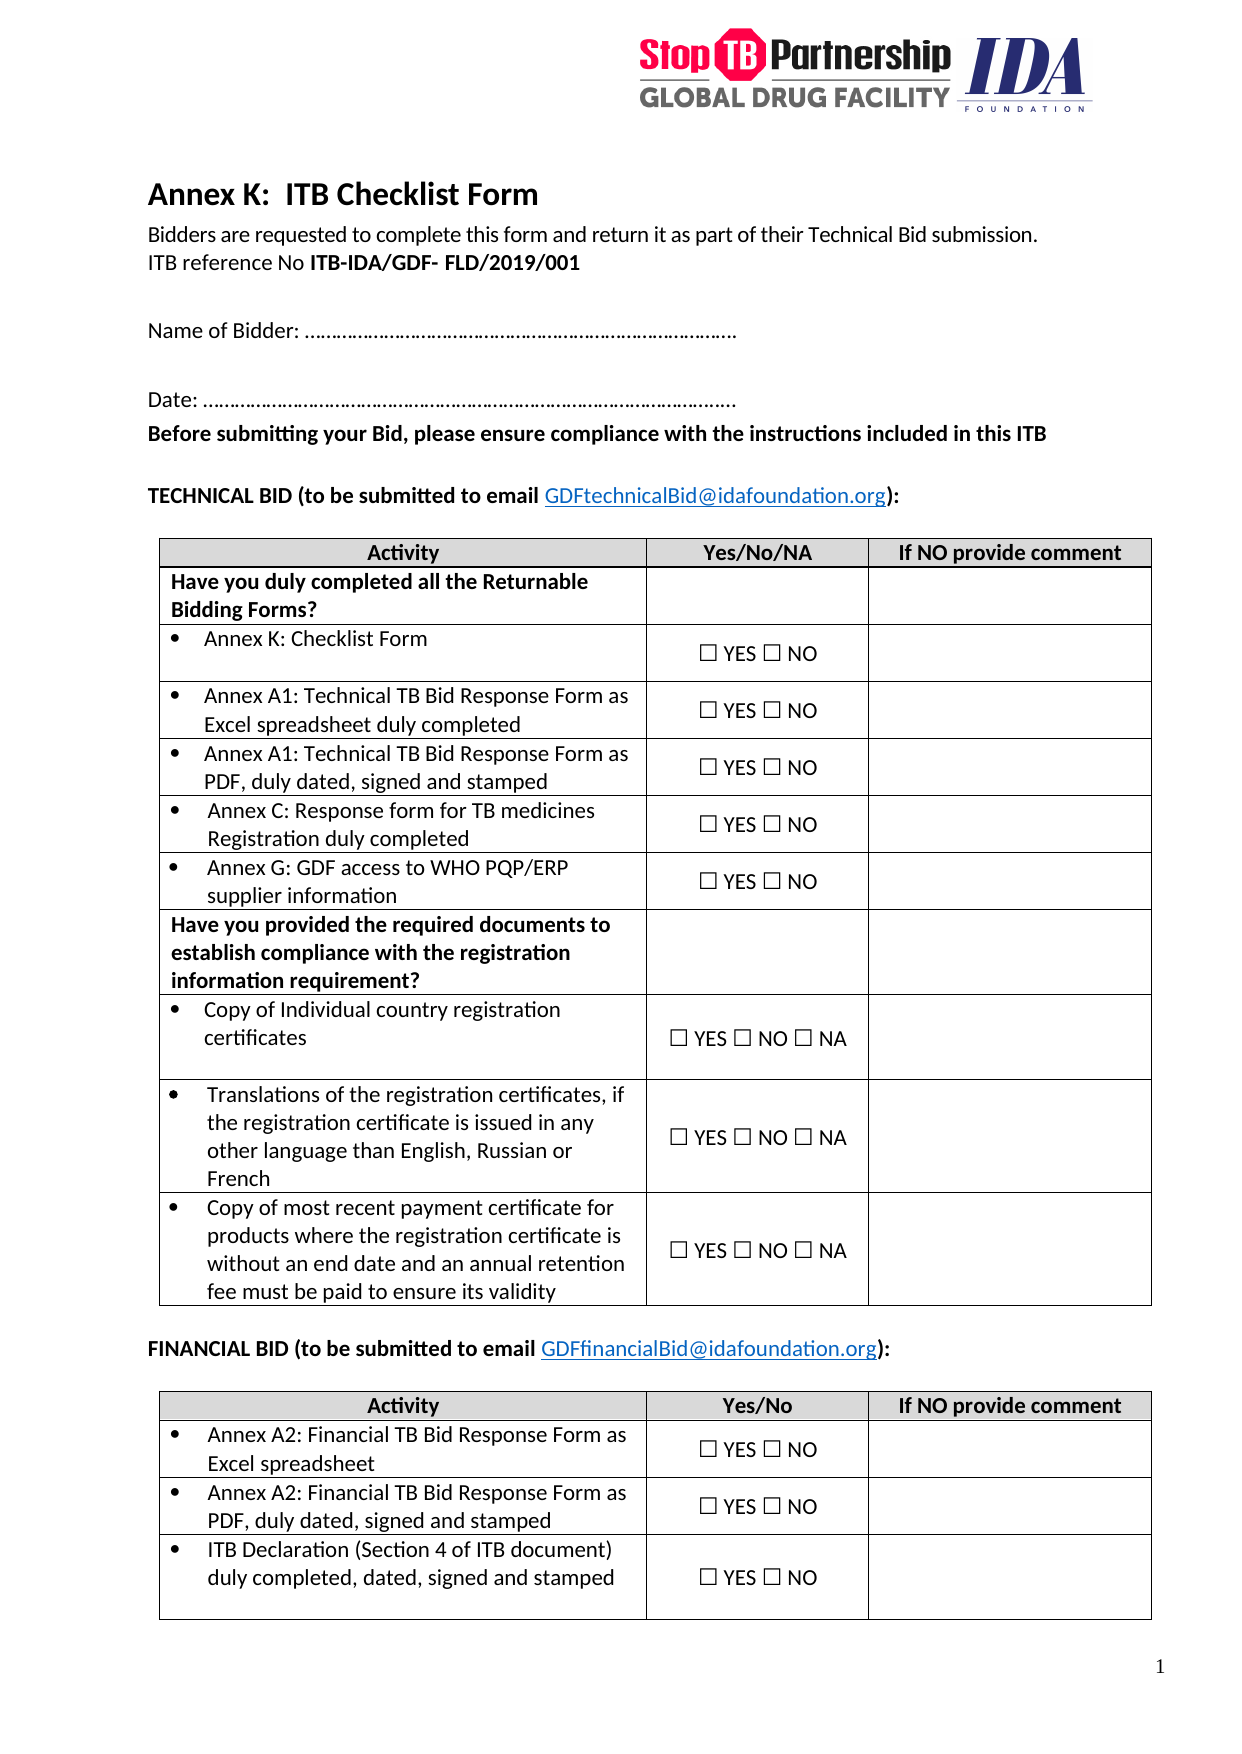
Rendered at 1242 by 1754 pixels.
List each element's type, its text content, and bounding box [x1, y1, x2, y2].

table_cell YES NO [647, 1421, 868, 1477]
text Bidders are requested to complete this form and return it as part of their Technical Bid submission. [148, 220, 1093, 248]
table_cell Copy of most recent payment certificate for products where the registration certificate is without an end date and an annual retention fee must be paid to ensure its validity [160, 1193, 646, 1305]
table_cell ITB Declaration (Section 4 of ITB document) duly completed, dated, signed and stamped [160, 1535, 646, 1619]
table_cell Have you duly completed all the Returnable Bidding Forms? [160, 568, 646, 623]
table_cell YES NO [647, 853, 868, 909]
table_cell YES NO NA [647, 1193, 868, 1305]
text Date: ……………………………………………………………………………………..… [148, 385, 1093, 413]
table_cell YES NO [647, 796, 868, 852]
text FINANCIAL BID (to be submitted to email GDFfinancialBid@idafoundation.org): [148, 1334, 1093, 1362]
table_cell [869, 1080, 1151, 1192]
table_header Yes/No/NA [647, 539, 868, 566]
table_cell [869, 568, 1151, 623]
table_cell YES NO [647, 625, 868, 681]
table_cell [869, 1535, 1151, 1619]
table_cell [869, 995, 1151, 1079]
table_header Activity [160, 1392, 646, 1419]
table_cell YES NO NA [647, 995, 868, 1079]
table_cell [869, 1478, 1151, 1534]
subtitle Annex K: ITB Checklist Form [148, 173, 1093, 213]
table_cell Annex K: Checklist Form [160, 625, 646, 681]
table_cell Annex G: GDF access to WHO PQP/ERP supplier information [160, 853, 646, 909]
table_cell [869, 625, 1151, 681]
table_cell Annex A1: Technical TB Bid Response Form as Excel spreadsheet duly completed [160, 682, 646, 738]
table_header If NO provide comment [869, 1392, 1151, 1419]
table_cell YES NO [647, 682, 868, 738]
table_cell [647, 910, 868, 994]
table_cell YES NO [647, 1478, 868, 1534]
text ITB reference No ITB-IDA/GDF- FLD/2019/001 [148, 248, 1093, 276]
table_cell Annex A1: Technical TB Bid Response Form as PDF, duly dated, signed and stamped [160, 739, 646, 795]
table_cell [869, 796, 1151, 852]
table_cell [869, 739, 1151, 795]
text TECHNICAL BID (to be submitted to email GDFtechnicalBid@idafoundation.org): [148, 481, 1093, 509]
picture [634, 24, 1093, 112]
table_cell YES NO NA [647, 1080, 868, 1192]
table_cell [869, 682, 1151, 738]
table_cell YES NO [647, 1535, 868, 1619]
table_cell Annex A2: Financial TB Bid Response Form as Excel spreadsheet [160, 1421, 646, 1477]
table_cell Annex A2: Financial TB Bid Response Form as PDF, duly dated, signed and stamped [160, 1478, 646, 1534]
table_cell [869, 910, 1151, 994]
text Name of Bidder: ………………………………………………………………………. [148, 316, 1093, 344]
table_header Yes/No [647, 1392, 868, 1419]
table_header If NO provide comment [869, 539, 1151, 566]
table_cell [647, 568, 868, 623]
table_cell [869, 1421, 1151, 1477]
text Before submitting your Bid, please ensure compliance with the instructions included in this ITB [148, 419, 1093, 447]
table_cell YES NO [647, 739, 868, 795]
table_cell [869, 853, 1151, 909]
table_cell Translations of the registration certificates, if the registration certificate is issued in any other language than English, Russian or French [160, 1080, 646, 1192]
table_cell Have you provided the required documents to establish compliance with the registration information requirement? [160, 910, 646, 994]
table_cell [869, 1193, 1151, 1305]
table_cell Copy of Individual country registration certificates [160, 995, 646, 1079]
table_header Activity [160, 539, 646, 566]
table_cell Annex C: Response form for TB medicines Registration duly completed [160, 796, 646, 852]
